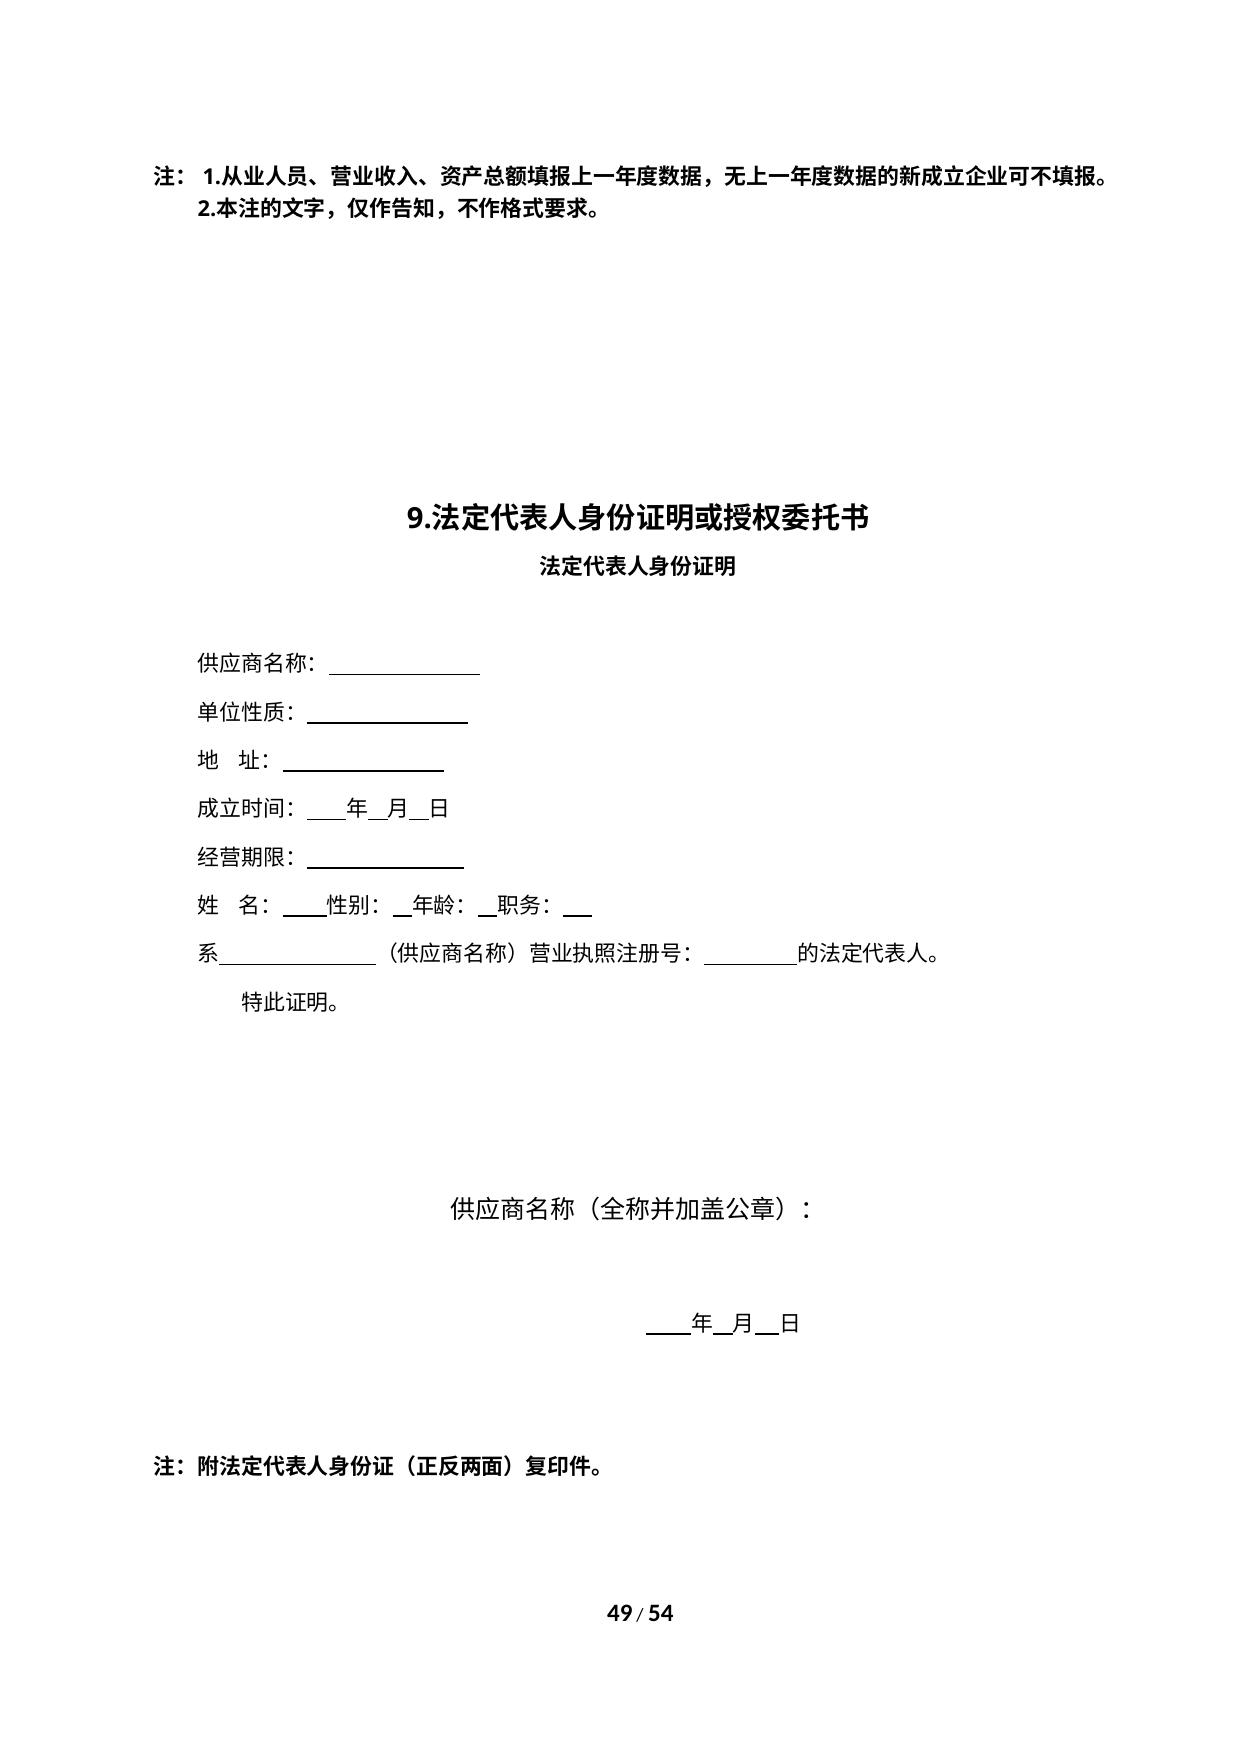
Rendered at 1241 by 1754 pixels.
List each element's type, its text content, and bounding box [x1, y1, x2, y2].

text 注：附法定代表人身份证（正反两面）复印件。 [153, 1448, 1122, 1481]
text 年 月 日 [153, 1305, 1122, 1338]
text 成立时间： 年 月 日 [153, 791, 1122, 823]
text 供应商名称（全称并加盖公章）： [153, 1175, 1122, 1240]
text 姓 名： 性别： 年龄： 职务： [153, 888, 1122, 920]
text 地 址： [153, 743, 1122, 775]
text 特此证明。 [153, 984, 1122, 1017]
text 供应商名称： [153, 646, 1122, 678]
text 单位性质： [153, 694, 1122, 727]
text 系 （供应商名称）营业执照注册号： 的法定代表人。 [153, 936, 1122, 968]
text 2.本注的文字，仅作告知，不作格式要求。 [153, 191, 1122, 223]
text 注： 1.从业人员、营业收入、资产总额填报上一年度数据，无上一年度数据的新成立企业可不填报。 [153, 158, 1122, 191]
subtitle 法定代表人身份证明或授权委托书 [153, 483, 1122, 548]
text 经营期限： [153, 839, 1122, 872]
text 法定代表人身份证明 [153, 548, 1122, 581]
